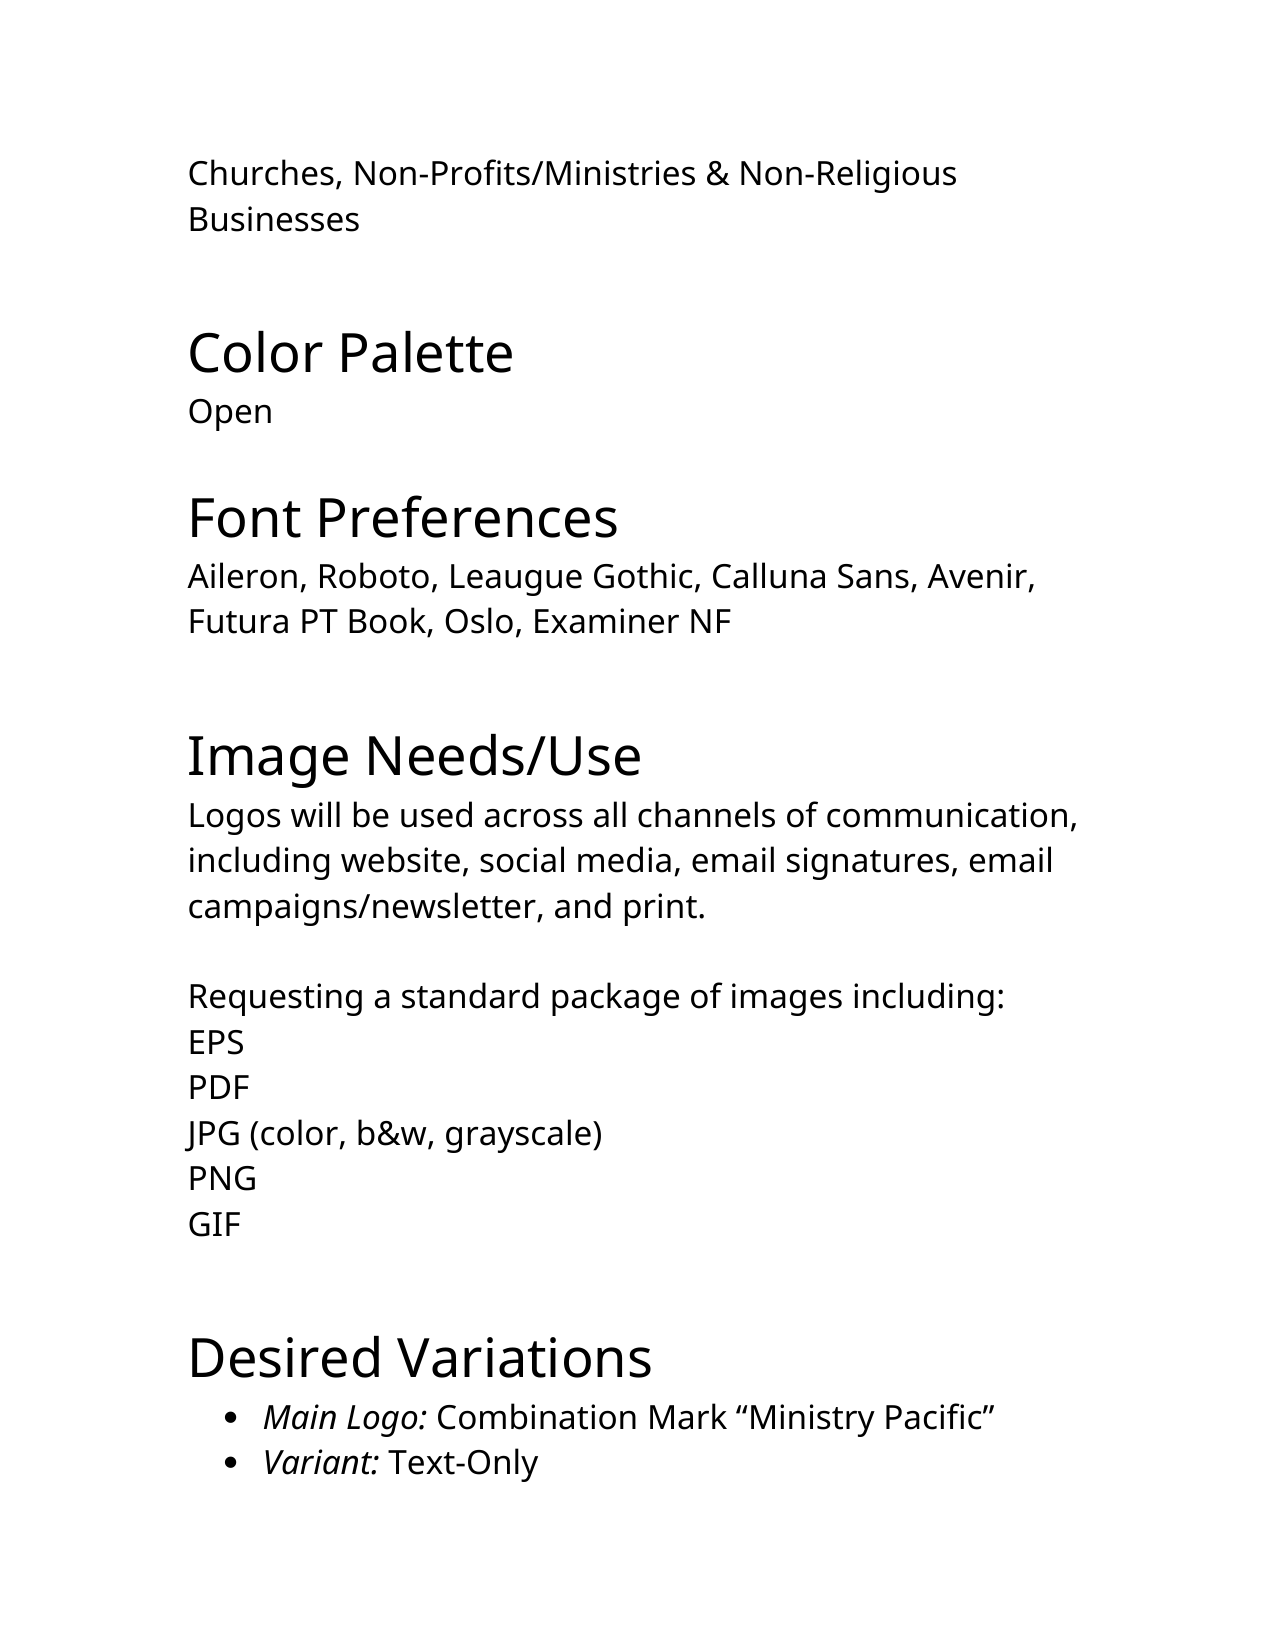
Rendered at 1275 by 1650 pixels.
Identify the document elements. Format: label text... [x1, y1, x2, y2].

text Desired Variations [187, 1320, 1087, 1394]
text Aileron, Roboto, Leaugue Gothic, Calluna Sans, Avenir, Futura PT Book, Oslo, Examiner NF [187, 553, 1087, 644]
text PNG [187, 1155, 1087, 1200]
text Font Preferences [187, 479, 1087, 553]
list Variant: Text-Only [225, 1439, 1087, 1484]
text Churches, Non-Profits/Ministries & Non-Religious Businesses [187, 150, 1087, 241]
text Logos will be used across all channels of communication, including website, social media, email signatures, email campaigns/newsletter, and print. [187, 792, 1087, 928]
text GIF [187, 1200, 1087, 1246]
list Main Logo: Combination Mark “Ministry Pacific” [225, 1394, 1087, 1439]
text Image Needs/Use [187, 718, 1087, 792]
text EPS [187, 1019, 1087, 1064]
text Open [187, 388, 1087, 434]
text JPG (color, b&w, grayscale) [187, 1109, 1087, 1155]
text Color Palette [187, 314, 1087, 388]
text Requesting a standard package of images including: [187, 973, 1087, 1019]
text PDF [187, 1064, 1087, 1109]
